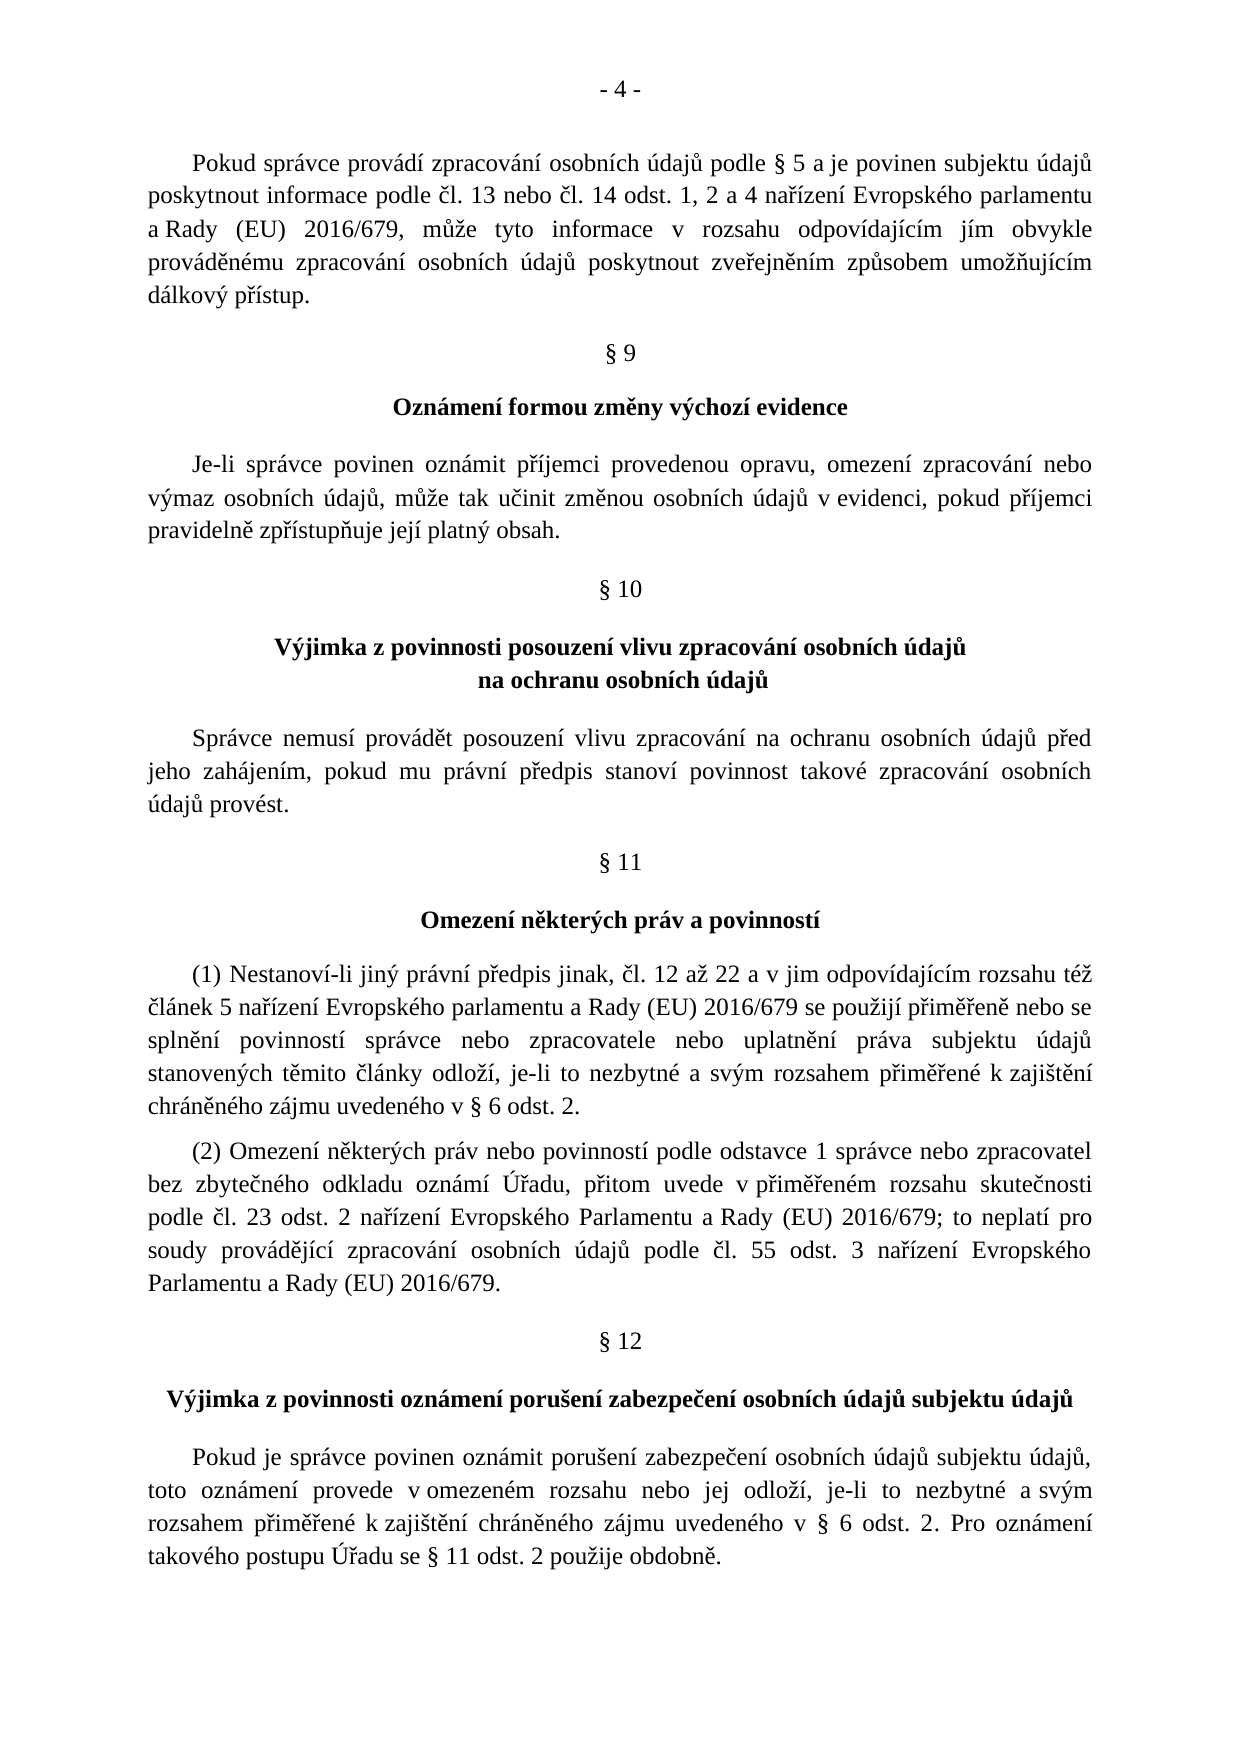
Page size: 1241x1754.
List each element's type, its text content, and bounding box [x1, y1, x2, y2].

text Omezení některých práv nebo povinností podle odstavce 1 správce nebo zpracovatel bez zbytečného odkladu oznámí Úřadu, přitom uvede v přiměřeném rozsahu skutečnosti podle čl. 23 odst. 2 nařízení Evropského Parlamentu a Rady (EU) 2016/679; to neplatí pro soudy provádějící zpracování osobních údajů podle čl. 55 odst. 3 nařízení Evropského Parlamentu a Rady (EU) 2016/679. [148, 1136, 1093, 1297]
text Je-li správce povinen oznámit příjemci provedenou opravu, omezení zpracování nebo výmaz osobních údajů, může tak učinit změnou osobních údajů v evidenci, pokud příjemci pravidelně zpřístupňuje její platný obsah. [148, 449, 1093, 544]
text § 10 [148, 574, 1093, 602]
text Správce nemusí provádět posouzení vlivu zpracování na ochranu osobních údajů před jeho zahájením, pokud mu právní předpis stanoví povinnost takové zpracování osobních údajů provést. [148, 723, 1093, 817]
text Výjimka z povinnosti posouzení vlivu zpracování osobních údajů na ochranu osobních údajů [148, 632, 1093, 693]
text Pokud je správce povinen oznámit porušení zabezpečení osobních údajů subjektu údajů, toto oznámení provede v omezeném rozsahu nebo jej odloží, je-li to nezbytné a svým rozsahem přiměřené k zajištění chráněného zájmu uvedeného v § 6 odst. 2. Pro oznámení takového postupu Úřadu se § 11 odst. 2 použije obdobně. [148, 1442, 1093, 1570]
text Výjimka z povinnosti oznámení porušení zabezpečení osobních údajů subjektu údajů [148, 1384, 1093, 1413]
list Nestanoví-li jiný právní předpis jinak, čl. 12 až 22 a v jim odpovídajícím rozsahu též článek 5 nařízení Evropského parlamentu a Rady (EU) 2016/679 se použijí přiměřeně nebo se splnění povinností správce nebo zpracovatele nebo uplatnění práva subjektu údajů stanovených těmito články odloží, je-li to nezbytné a svým rozsahem přiměřené k zajištění chráněného zájmu uvedeného v § 6 odst. 2. [148, 959, 1093, 1119]
text § 12 [148, 1326, 1093, 1355]
text Pokud správce provádí zpracování osobních údajů podle § 5 a je povinen subjektu údajů poskytnout informace podle čl. 13 nebo čl. 14 odst. 1, 2 a 4 nařízení Evropského parlamentu a Rady (EU) 2016/679, může tyto informace v rozsahu odpovídajícím jím obvykle prováděnému zpracování osobních údajů poskytnout zveřejněním způsobem umožňujícím dálkový přístup. [148, 148, 1093, 308]
text Oznámení formou změny výchozí evidence [148, 392, 1093, 420]
text § 9 [148, 338, 1093, 366]
text Omezení některých práv a povinností [148, 905, 1093, 933]
text § 11 [148, 847, 1093, 876]
